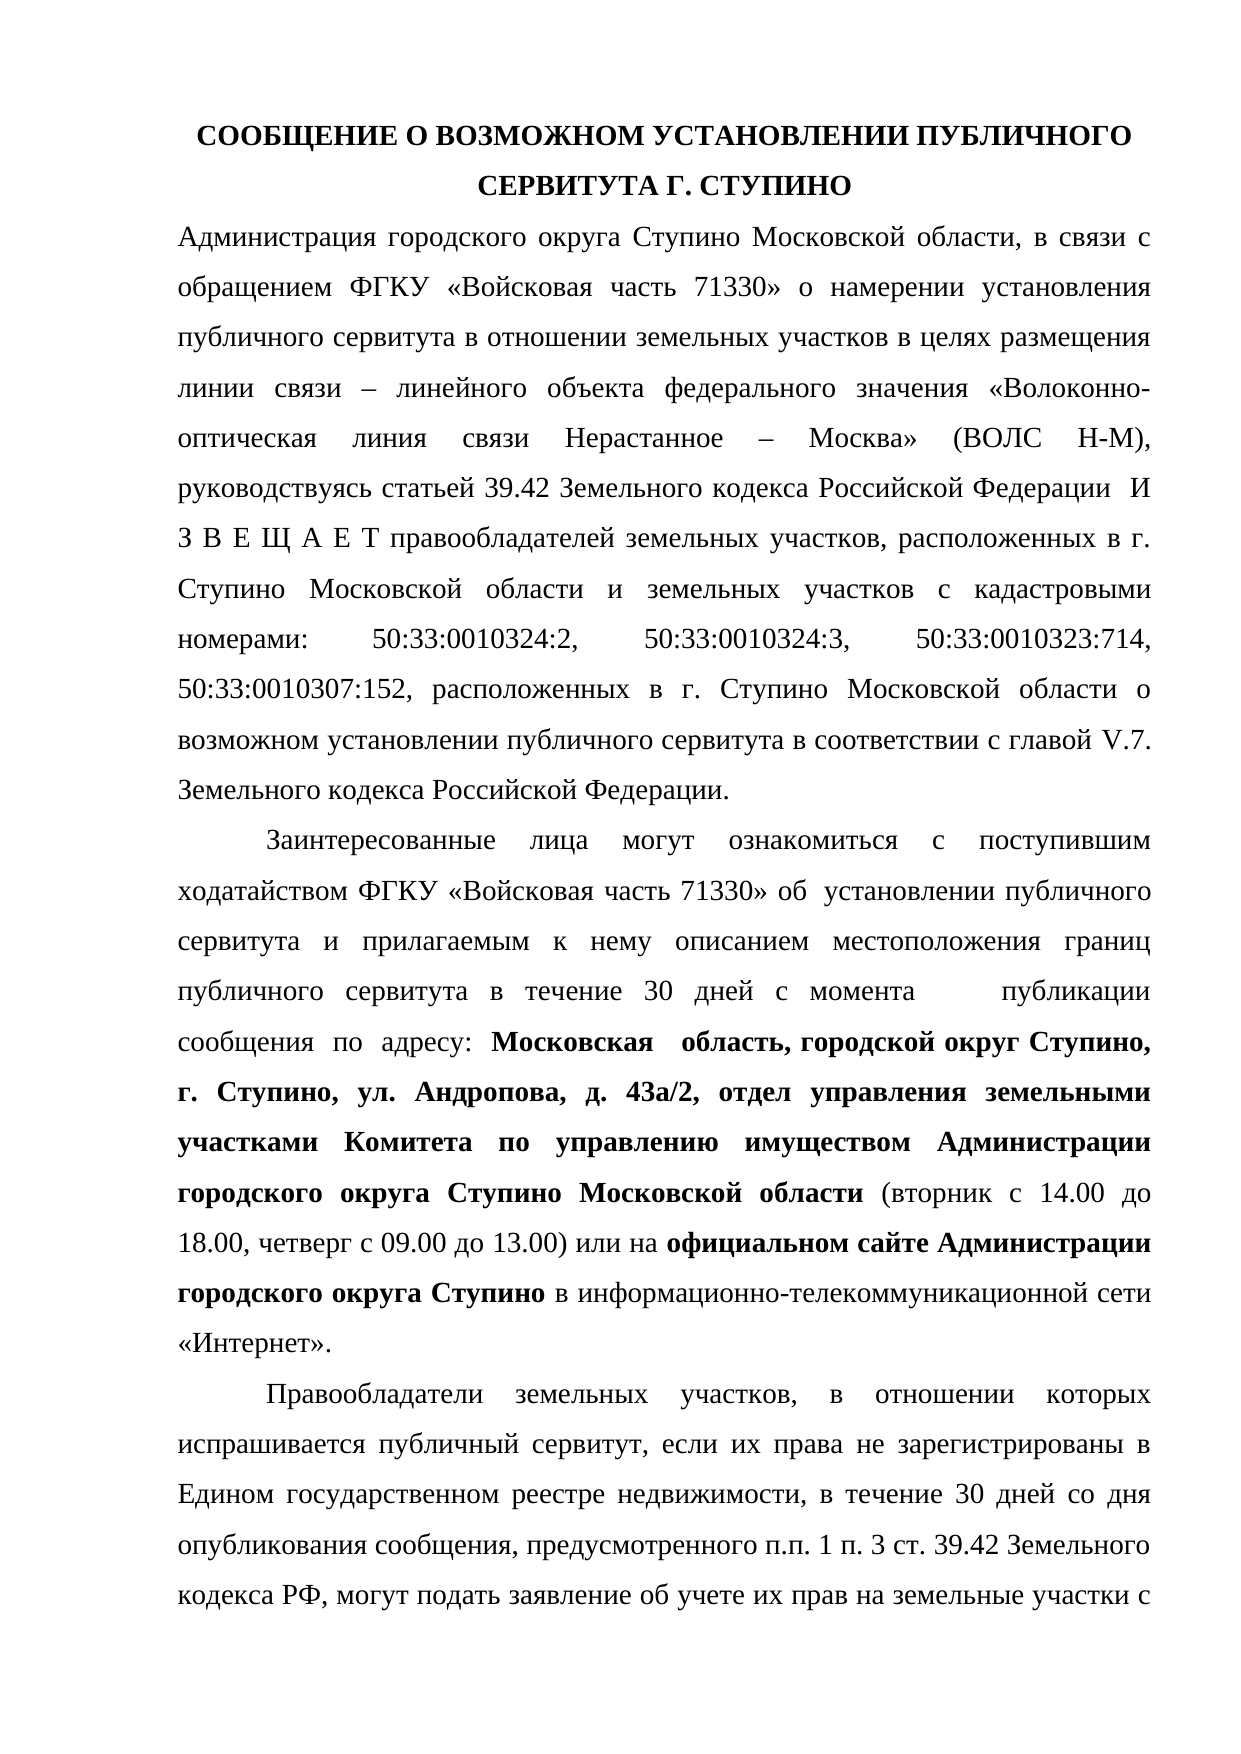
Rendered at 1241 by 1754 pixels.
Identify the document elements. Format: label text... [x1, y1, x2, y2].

text Администрация городского округа Ступино Московской области, в связи с обращением ФГКУ «Войсковая часть 71330» о намерении установления публичного сервитута в отношении земельных участков в целях размещения линии связи – линейного объекта федерального значения «Волоконно-оптическая линия связи Нерастанное – Москва» (ВОЛС Н-М), руководствуясь статьей 39.42 Земельного кодекса Российской Федерации И З В Е Щ А Е Т правообладателей земельных участков, расположенных в г. Ступино Московской области и земельных участков с кадастровыми номерами: 50:33:0010324:2, 50:33:0010324:3, 50:33:0010323:714, 50:33:0010307:152, расположенных в г. Ступино Московской области о возможном установлении публичного сервитута в соответствии с главой V.7. Земельного кодекса Российской Федерации. [177, 219, 1152, 806]
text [177, 1376, 1152, 1611]
text СООБЩЕНИЕ О ВОЗМОЖНОМ УСТАНОВЛЕНИИ ПУБЛИЧНОГО СЕРВИТУТА Г. СТУПИНО [177, 118, 1152, 202]
text Заинтересованные лица могут ознакомиться с поступившим ходатайством ФГКУ «Войсковая часть 71330» об установлении публичного сервитута и прилагаемым к нему описанием местоположения границ публичного сервитута в течение 30 дней с момента публикации сообщения по адресу: Московская область, городской округ Ступино, г. Ступино, ул. Андропова, д. 43а/2, отдел управления земельными участками Комитета по управлению имуществом Администрации городского округа Ступино Московской области (вторник с 14.00 до 18.00, четверг с 09.00 до 13.00) или на официальном сайте Администрации городского округа Ступино в информационно-телекоммуникационной сети «Интернет». [177, 822, 1152, 1359]
